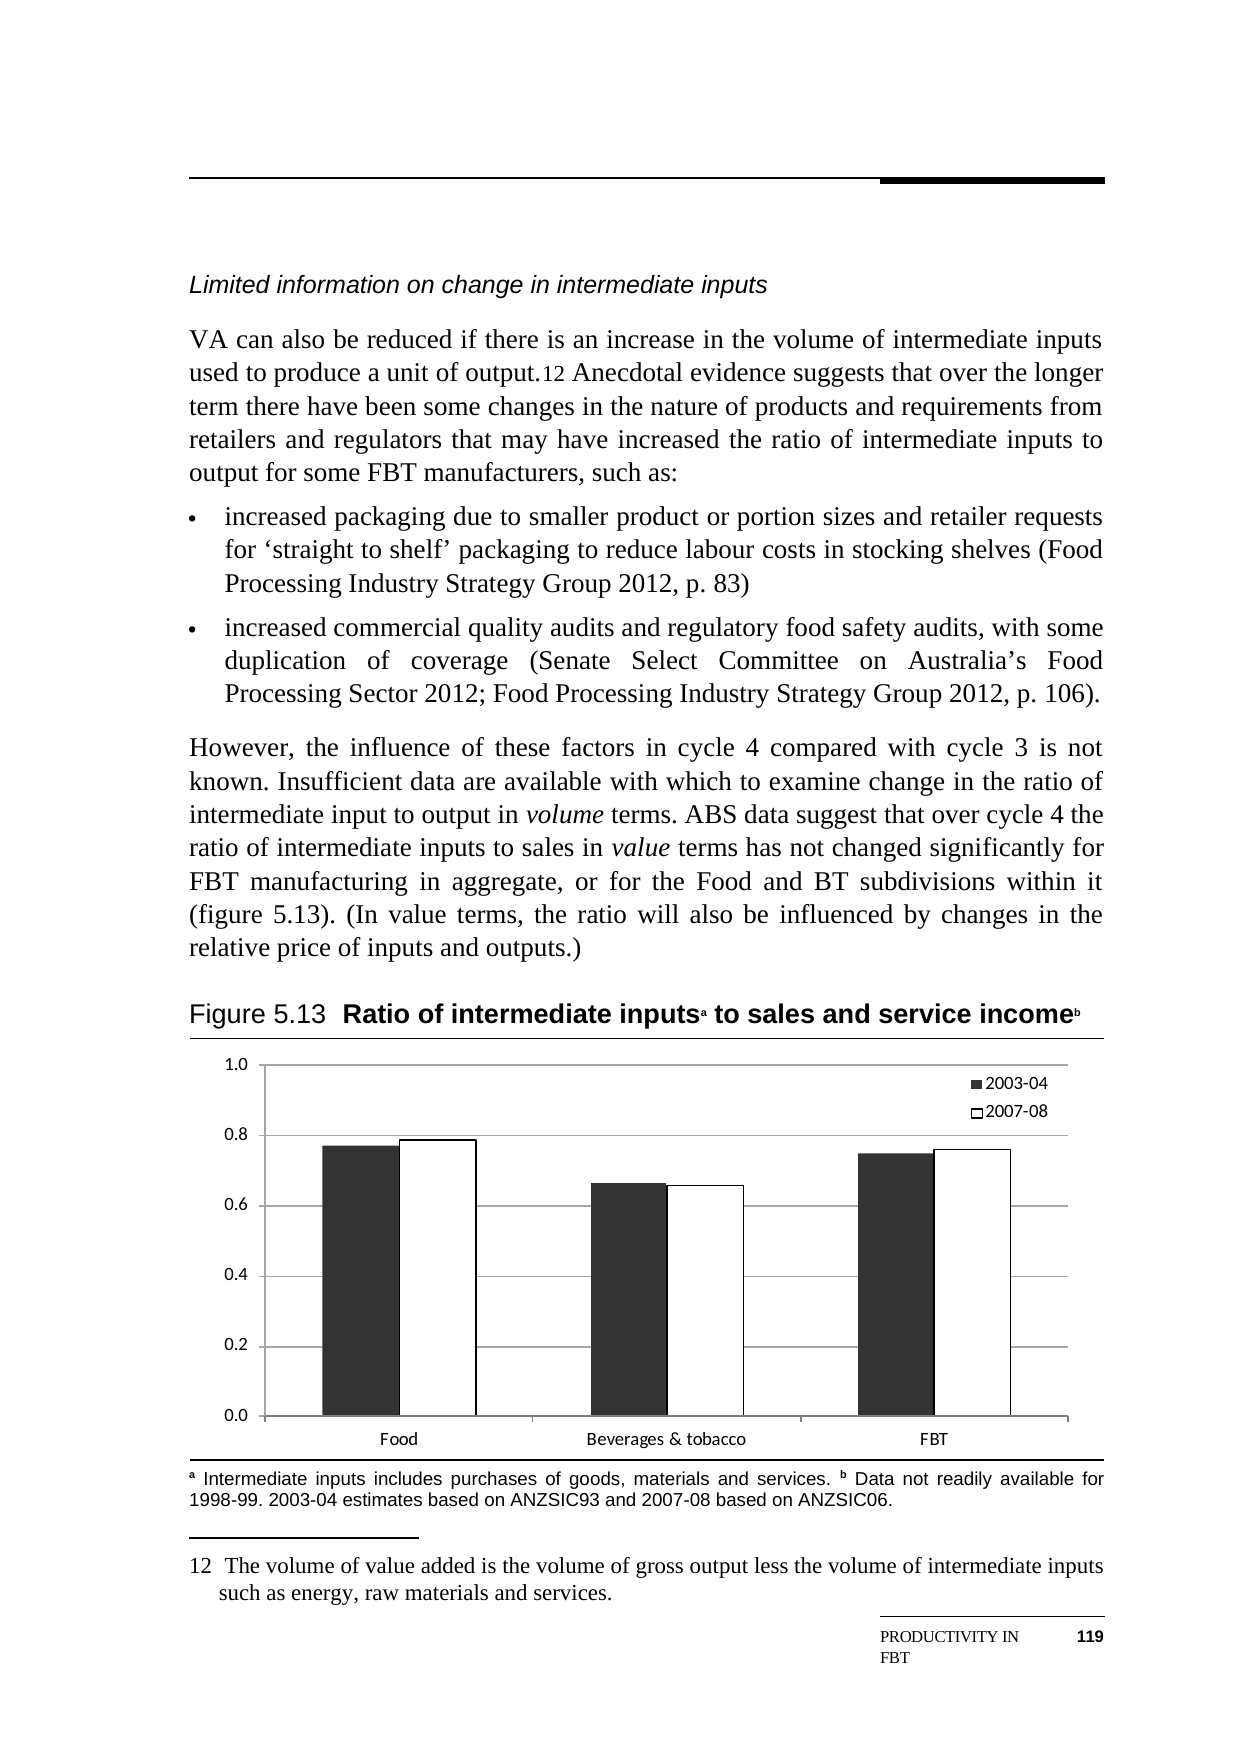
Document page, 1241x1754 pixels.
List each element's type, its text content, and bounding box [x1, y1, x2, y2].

text However, the influence of these factors in cycle 4 compared with cycle 3 is not known. Insufficient data are available with which to examine change in the ratio of intermediate input to output in volume terms. ABS data suggest that over cycle 4 the ratio of intermediate inputs to sales in value terms has not changed significantly for FBT manufacturing in aggregate, or for the Food and BT subdivisions within it (figure 5.13). (In value terms, the ratio will also be influenced by changes in the relative price of inputs and outputs.) [189, 729, 1104, 963]
text a Intermediate inputs includes purchases of goods, materials and services. b Data not readily available for 1998-99. 2003-04 estimates based on ANZSIC93 and 2007-08 based on ANZSIC06. [189, 1469, 1104, 1510]
table_header [190, 1039, 1104, 1459]
list increased commercial quality audits and regulatory food safety audits, with some duplication of coverage (Senate Select Committee on Australia’s Food Processing Sector 2012; Food Processing Industry Strategy Group 2012, p. 106). [189, 608, 1104, 708]
list increased packaging due to smaller product or portion sizes and retailer requests for ‘straight to shelf’ packaging to reduce labour costs in stocking shelves (Food Processing Industry Strategy Group 2012, p. 83) [189, 498, 1104, 598]
text VA can also be reduced if there is an increase in the volume of intermediate inputs used to produce a unit of output. Anecdotal evidence suggests that over the longer term there have been some changes in the nature of products and requirements from retailers and regulators that may have increased the ratio of intermediate inputs to output for some FBT manufacturers, such as: [189, 321, 1104, 488]
title Figure 5.13 Ratio of intermediate inputsa to sales and service incomeb [189, 1000, 1104, 1029]
subtitle Limited information on change in intermediate inputs [189, 267, 1104, 300]
